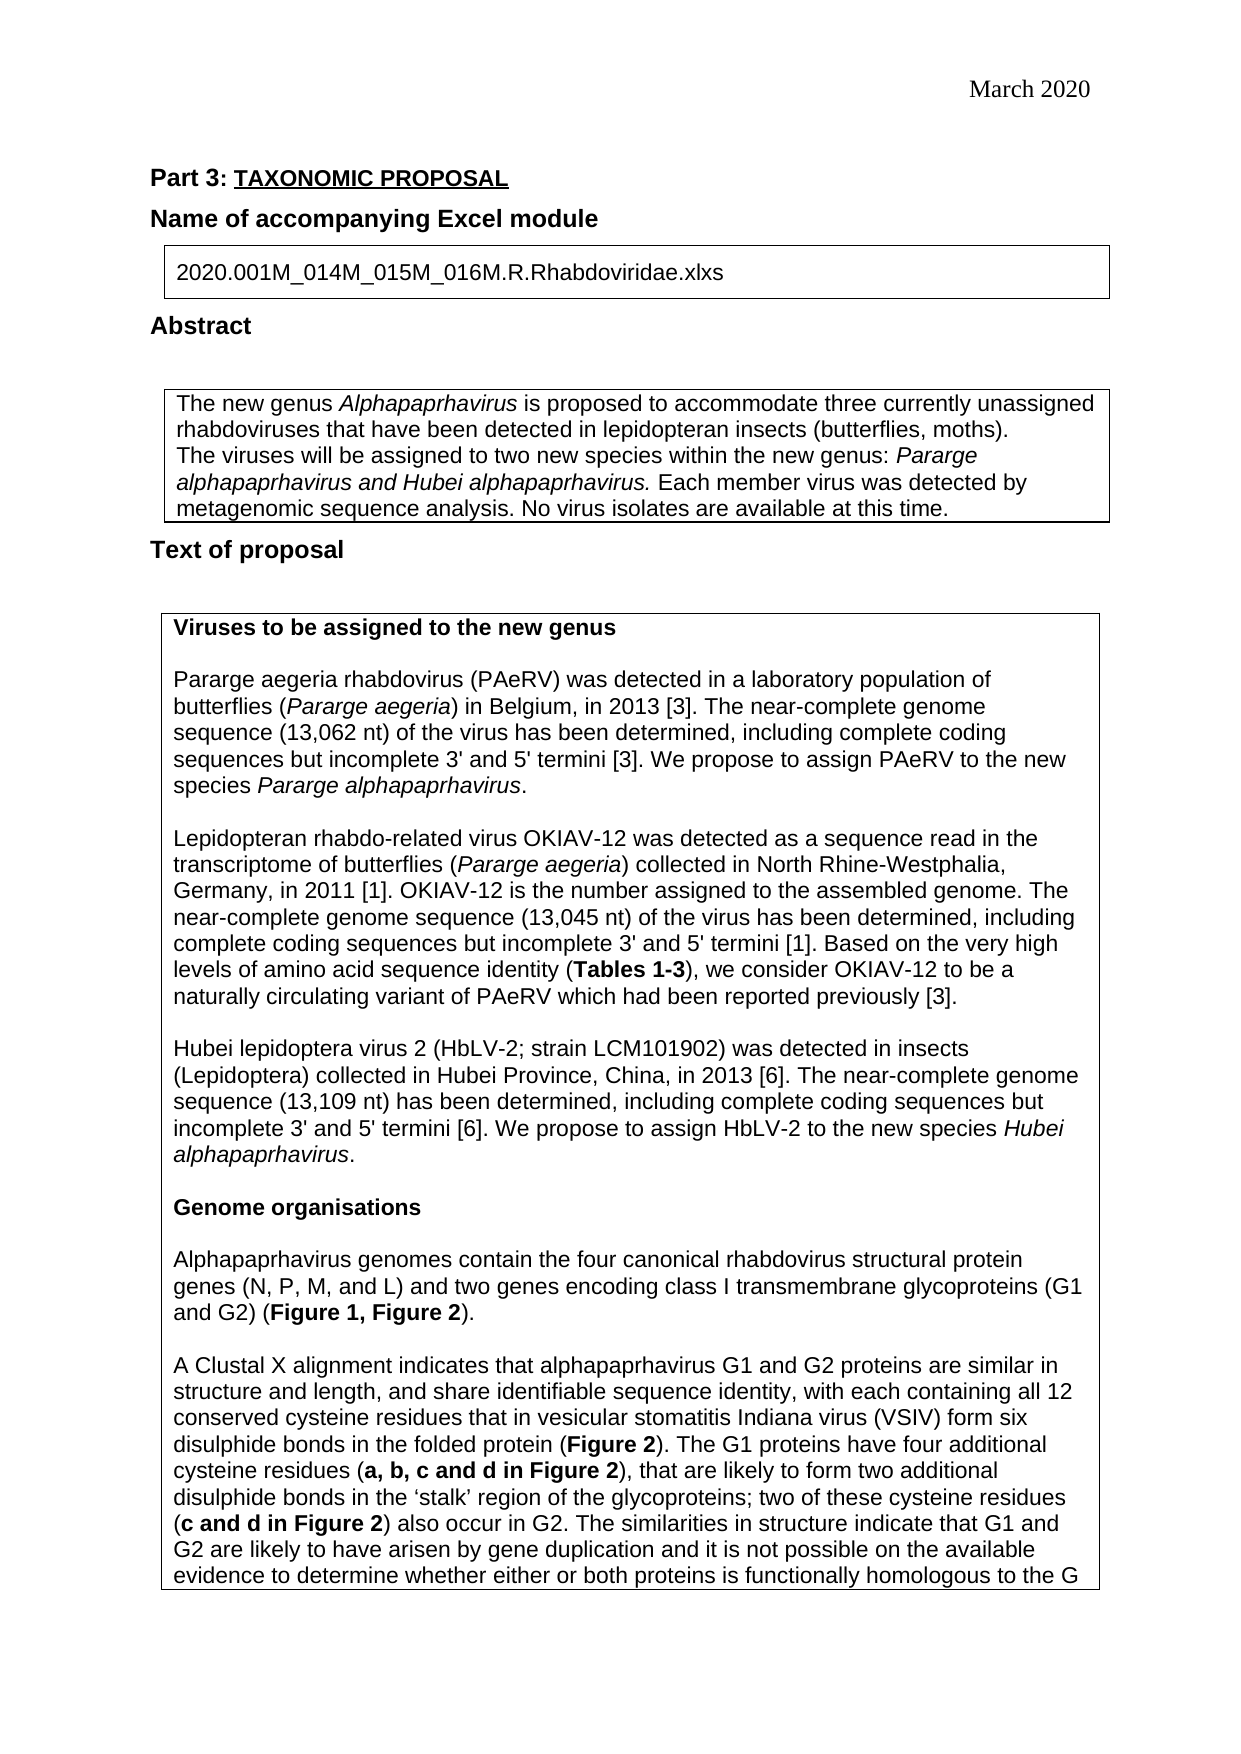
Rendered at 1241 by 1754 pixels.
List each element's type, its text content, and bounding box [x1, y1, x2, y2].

table_header The new genus Alphapaprhavirus is proposed to accommodate three currently unassigned rhabdoviruses that have been detected in lepidopteran insects (butterflies, moths). The viruses will be assigned to two new species within the new genus: Pararge alphapaprhavirus and Hubei alphapaprhavirus. Each member virus was detected by metagenomic sequence analysis. No virus isolates are available at this time. [165, 390, 1109, 521]
text Part 3: TAXONOMIC PROPOSAL [150, 162, 1090, 191]
text Text of proposal [150, 535, 1090, 564]
table_header [150, 576, 1111, 1590]
text Name of accompanying Excel module [150, 204, 1090, 232]
text Abstract [150, 311, 1090, 340]
table_header 2020.001M_014M_015M_016M.R.Rhabdoviridae.xlxs [165, 246, 1109, 297]
